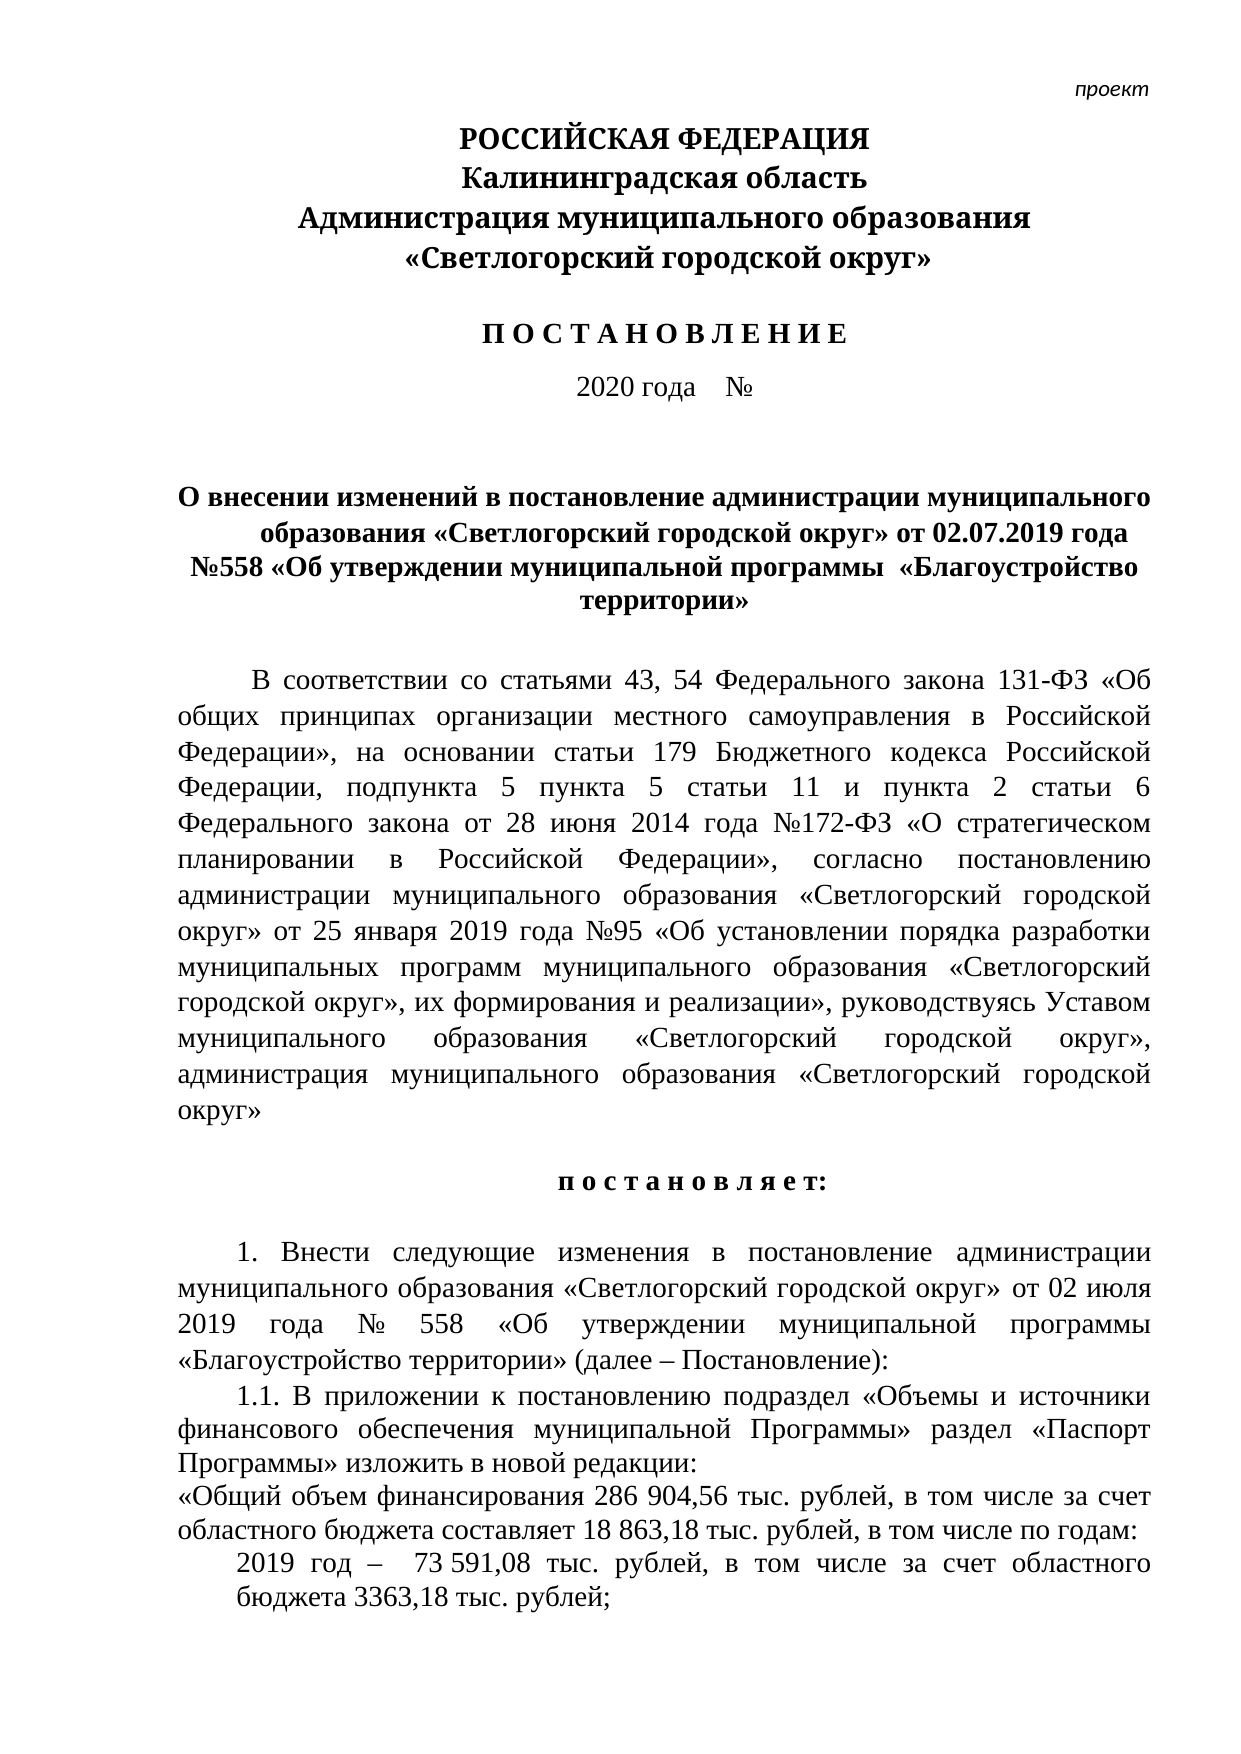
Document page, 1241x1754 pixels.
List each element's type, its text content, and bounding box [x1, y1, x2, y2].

text «Светлогорский городской округ» [177, 237, 1152, 277]
subtitle образования «Светлогорский городской округ» от 02.07.2019 года №558 «Об утверждении муниципальной программы «Благоустройство территории» [177, 515, 1152, 616]
text РОССИЙСКАЯ ФЕДЕРАЦИЯ [177, 118, 1152, 158]
text «Общий объем финансирования 286 904,56 тыс. рублей, в том числе за счет областного бюджета составляет 18 863,18 тыс. рублей, в том числе по годам: [177, 1478, 1152, 1546]
text 1.1. В приложении к постановлению подраздел «Объемы и источники финансового обеспечения муниципальной Программы» раздел «Паспорт Программы» изложить в новой редакции: [177, 1378, 1152, 1478]
text 1. Внести следующие изменения в постановление администрации муниципального образования «Светлогорский городской округ» от 02 июля 2019 года № 558 «Об утверждении муниципальной программы «Благоустройство территории» (далее – Постановление): [177, 1234, 1152, 1376]
text 2020 года № [177, 369, 1152, 402]
text П О С Т А Н О В Л Е Н И Е [177, 317, 1152, 350]
text п о с т а н о в л я е т: [177, 1163, 1152, 1197]
text О внесении изменений в постановление администрации муниципального [177, 479, 1152, 513]
text 2019 год – 73 591,08 тыс. рублей, в том числе за счет областного бюджета 3363,18 тыс. рублей; [236, 1546, 1152, 1613]
text В соответствии со статьями 43, 54 Федерального закона 131-ФЗ «Об общих принципах организации местного самоуправления в Российской Федерации», на основании статьи 179 Бюджетного кодекса Российской Федерации, подпункта 5 пункта 5 статьи 11 и пункта 2 статьи 6 Федерального закона от 28 июня 2014 года №172-ФЗ «О стратегическом планировании в Российской Федерации», согласно постановлению администрации муниципального образования «Светлогорский городской округ» от 25 января 2019 года №95 «Об установлении порядка разработки муниципальных программ муниципального образования «Светлогорский городской округ», их формирования и реализации», руководствуясь Уставом муниципального образования «Светлогорский городской округ», администрация муниципального образования «Светлогорский городской округ» [177, 662, 1152, 1126]
text Калининградская область [177, 158, 1152, 197]
text Администрация муниципального образования [177, 197, 1152, 237]
